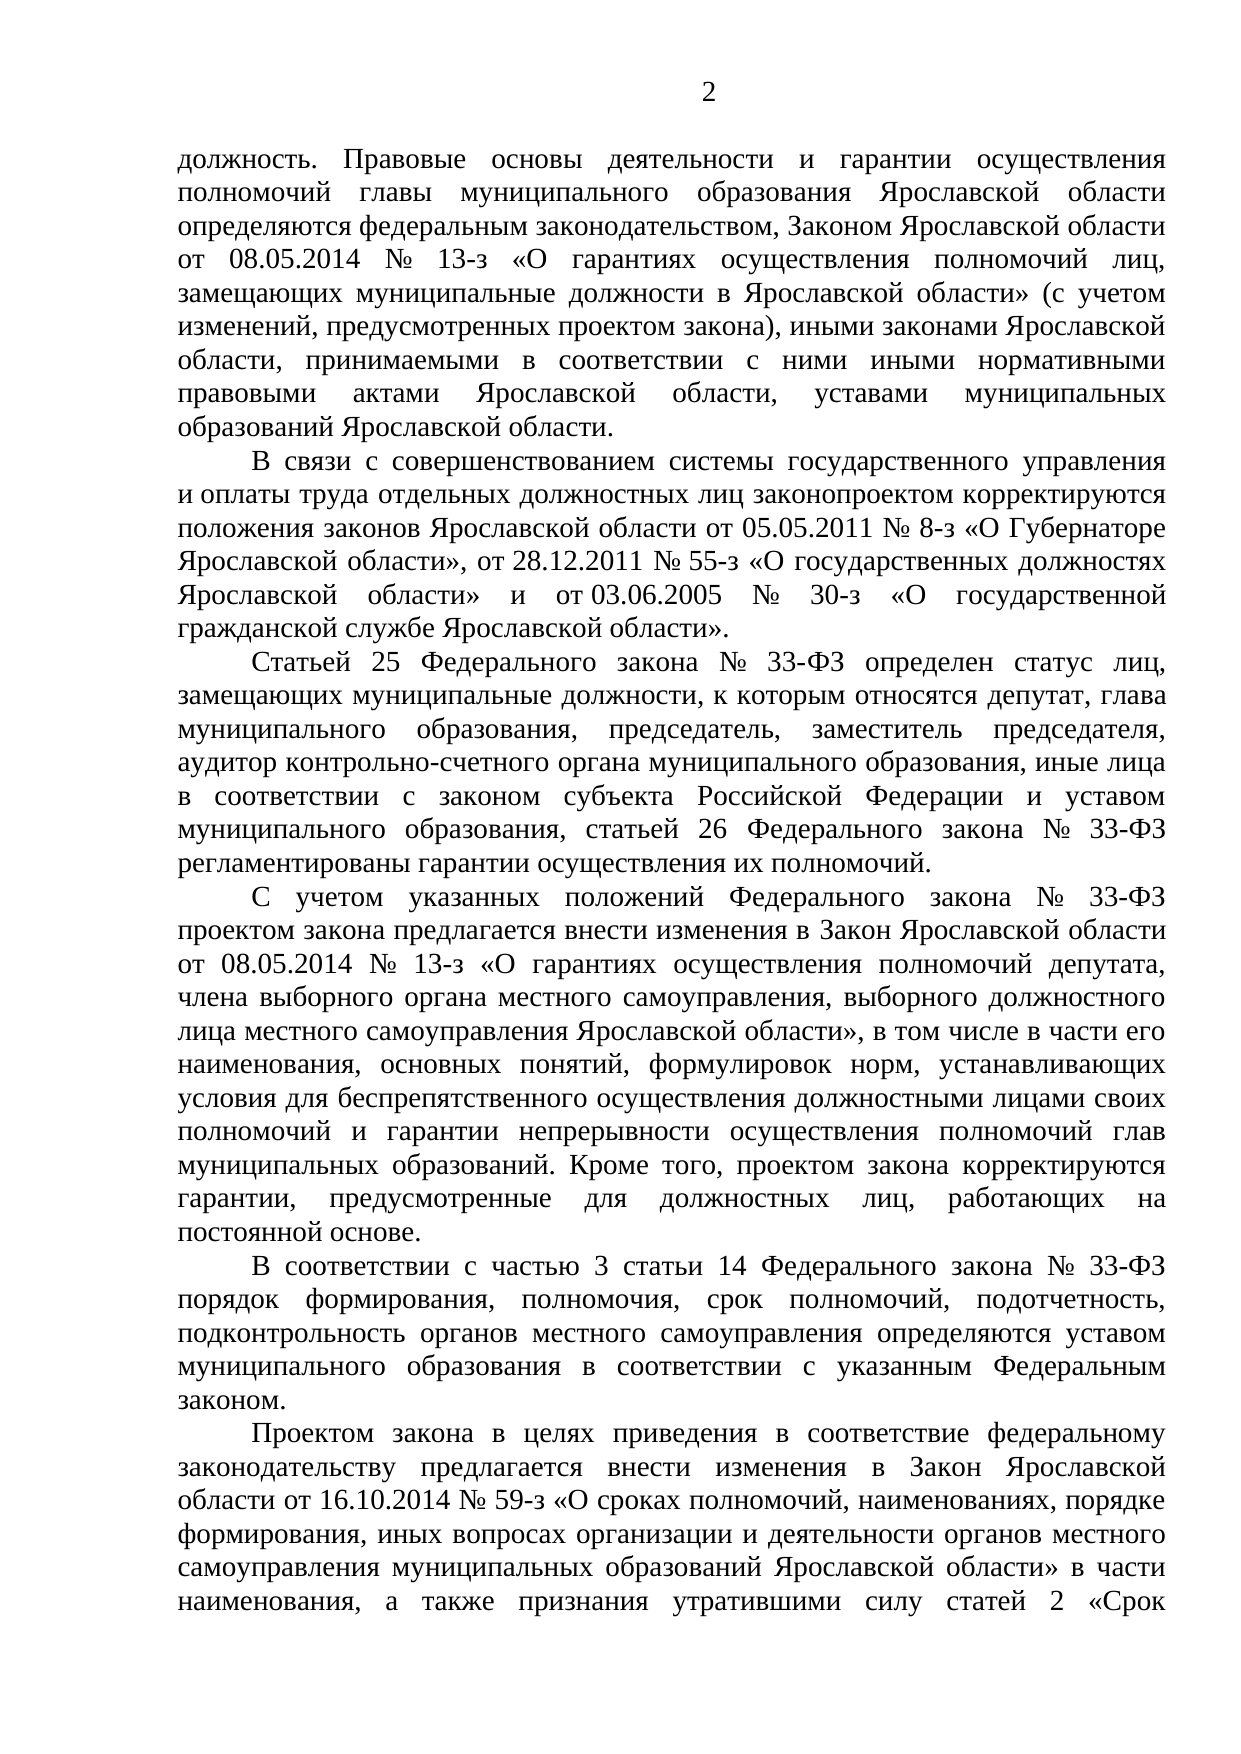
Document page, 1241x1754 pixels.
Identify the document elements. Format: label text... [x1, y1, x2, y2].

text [177, 1415, 1167, 1617]
text С учетом указанных положений Федерального закона № 33-ФЗ проектом закона предлагается внести изменения в Закон Ярославской области от 08.05.2014 № 13-з «О гарантиях осуществления полномочий депутата, члена выборного органа местного самоуправления, выборного должностного лица местного самоуправления Ярославской области», в том числе в части его наименования, основных понятий, формулировок норм, устанавливающих условия для беспрепятственного осуществления должностными лицами своих полномочий и гарантии непрерывности осуществления полномочий глав муниципальных образований. Кроме того, проектом закона корректируются гарантии, предусмотренные для должностных лиц, работающих на постоянной основе. [177, 879, 1167, 1248]
text Статьей 25 Федерального закона № 33-ФЗ определен статус лиц, замещающих муниципальные должности, к которым относятся депутат, глава муниципального образования, председатель, заместитель председателя, аудитор контрольно-счетного органа муниципального образования, иные лица в соответствии с законом субъекта Российской Федерации и уставом муниципального образования, статьей 26 Федерального закона № 33-ФЗ регламентированы гарантии осуществления их полномочий. [177, 644, 1167, 879]
text В соответствии с частью 3 статьи 14 Федерального закона № 33-ФЗ порядок формирования, полномочия, срок полномочий, подотчетность, подконтрольность органов местного самоуправления определяются уставом муниципального образования в соответствии с указанным Федеральным законом. [177, 1248, 1167, 1415]
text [177, 141, 1167, 443]
text В связи с совершенствованием системы государственного управления и оплаты труда отдельных должностных лиц законопроектом корректируются положения законов Ярославской области от 05.05.2011 № 8-з «О Губернаторе Ярославской области», от 28.12.2011 № 55-з «О государственных должностях Ярославской области» и от 03.06.2005 № 30-з «О государственной гражданской службе Ярославской области». [177, 443, 1167, 644]
